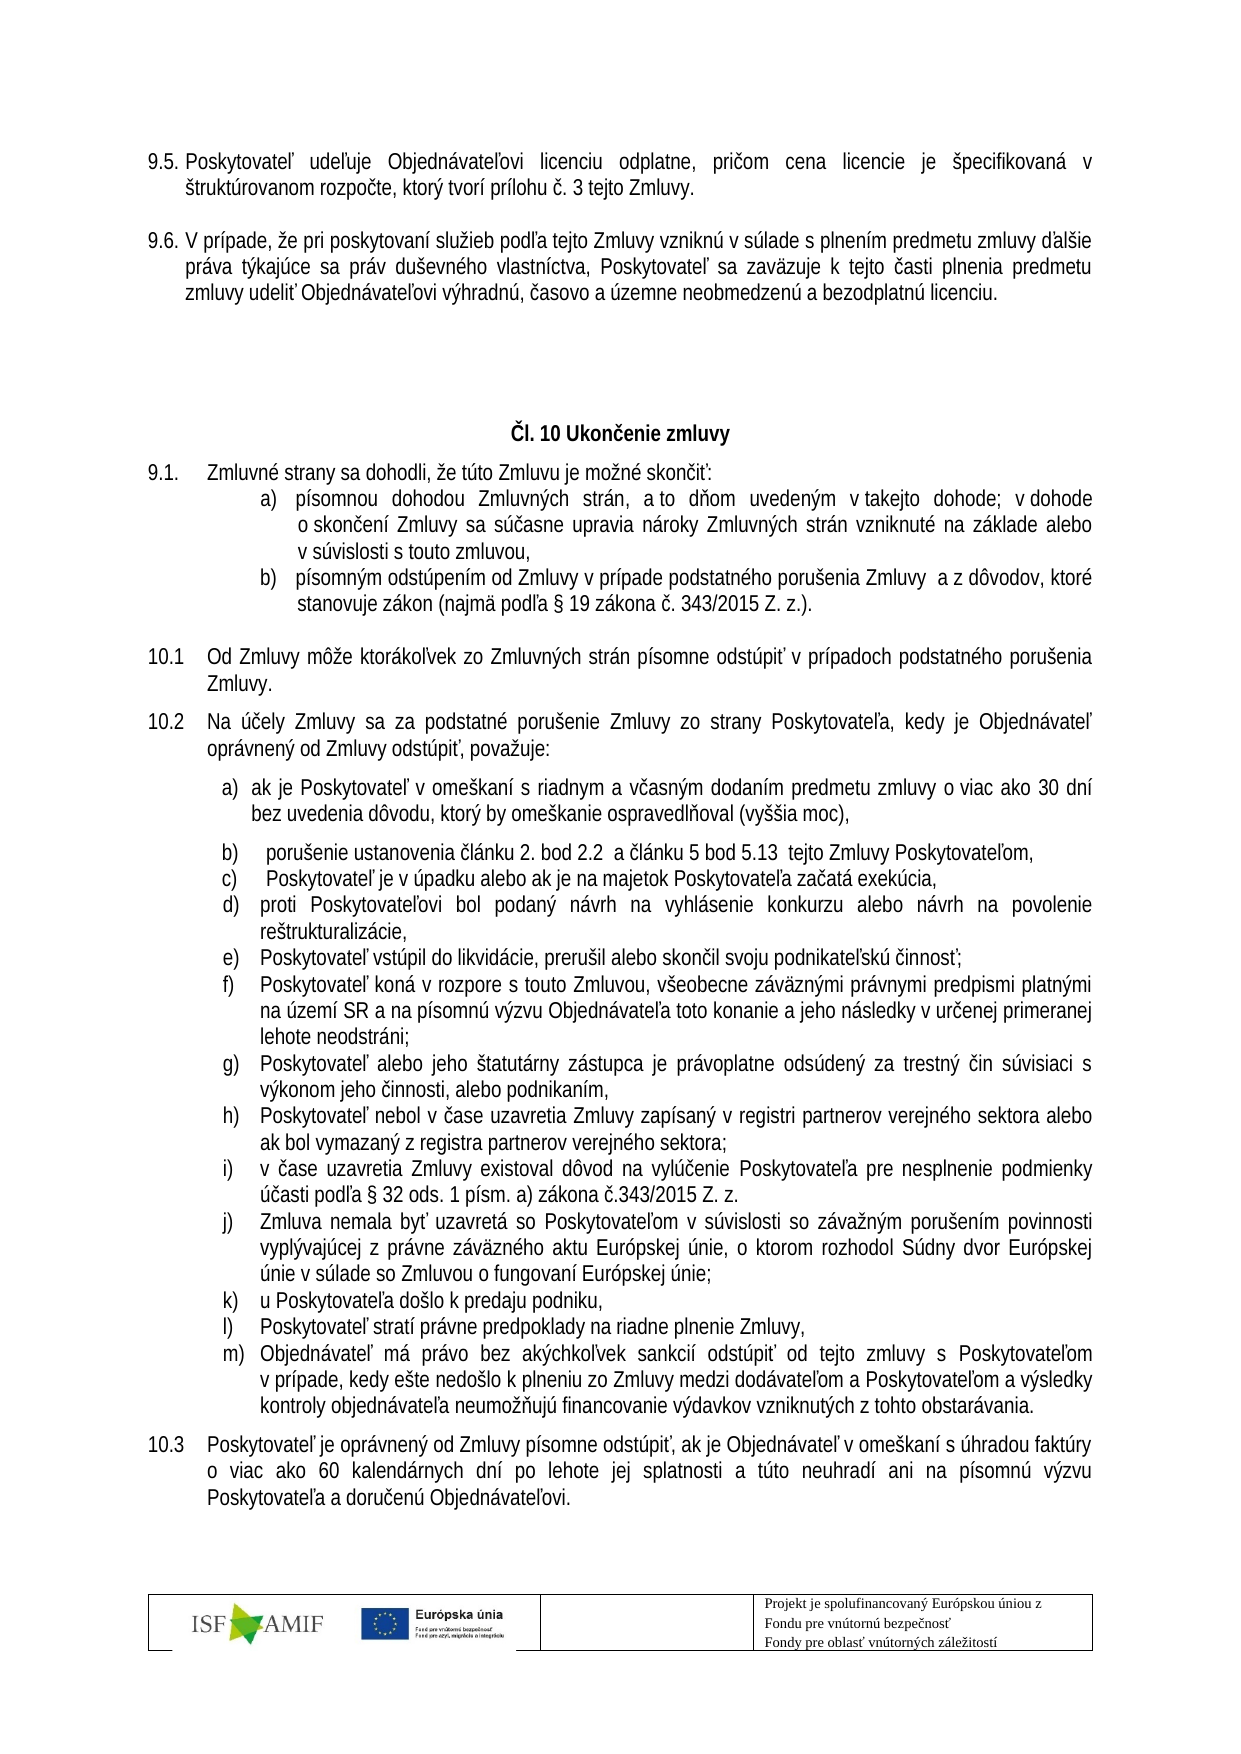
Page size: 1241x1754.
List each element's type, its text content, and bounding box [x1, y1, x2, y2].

list Poskytovateľ koná v rozpore s touto Zmluvou, všeobecne záväznými právnymi predpismi platnými na území SR a na písomnú výzvu Objednávateľa toto konanie a jeho následky v určenej primeranej lehote neodstráni; [223, 971, 1093, 1049]
list Poskytovateľ je oprávnený od Zmluvy písomne odstúpiť, ak je Objednávateľ v omeškaní s úhradou faktúry o viac ako 60 kalendárnych dní po lehote jej splatnosti a túto neuhradí ani na písomnú výzvu Poskytovateľa a doručenú Objednávateľovi. [148, 1431, 1093, 1510]
list Poskytovateľ vstúpil do likvidácie, prerušil alebo skončil svoju podnikateľskú činnosť; [223, 944, 1093, 971]
list u Poskytovateľa došlo k predaju podniku, [223, 1287, 1093, 1313]
list Zmluva nemala byť uzavretá so Poskytovateľom v súvislosti so závažným porušením povinnosti vyplývajúcej z právne záväzného aktu Európskej únie, o ktorom rozhodol Súdny dvor Európskej únie v súlade so Zmluvou o fungovaní Európskej únie; [223, 1208, 1093, 1287]
list porušenie ustanovenia článku 2. bod 2.2 a článku 5 bod 5.13 tejto Zmluvy Poskytovateľom, [222, 839, 1093, 865]
list Na účely Zmluvy sa za podstatné porušenie Zmluvy zo strany Poskytovateľa, kedy je Objednávateľ oprávnený od Zmluvy odstúpiť, považuje: [148, 708, 1093, 761]
list v čase uzavretia Zmluvy existoval dôvod na vylúčenie Poskytovateľa pre nesplnenie podmienky účasti podľa § 32 ods. 1 písm. a) zákona č.343/2015 Z. z. [223, 1155, 1093, 1208]
picture [172, 1595, 517, 1651]
list Poskytovateľ alebo jeho štatutárny zástupca je právoplatne odsúdený za trestný čin súvisiaci s výkonom jeho činnosti, alebo podnikaním, [223, 1049, 1093, 1102]
list Zmluvné strany sa dohodli, že túto Zmluvu je možné skončiť: [148, 459, 1093, 485]
list Poskytovateľ udeľuje Objednávateľovi licenciu odplatne, pričom cena licencie je špecifikovaná v štruktúrovanom rozpočte, ktorý tvorí prílohu č. 3 tejto Zmluvy. [148, 148, 1093, 200]
list Poskytovateľ je v úpadku alebo ak je na majetok Poskytovateľa začatá exekúcia, [222, 865, 1093, 891]
list V prípade, že pri poskytovaní služieb podľa tejto Zmluvy vzniknú v súlade s plnením predmetu zmluvy ďalšie práva týkajúce sa práv duševného vlastníctva, Poskytovateľ sa zaväzuje k tejto časti plnenia predmetu zmluvy udeliť Objednávateľovi výhradnú, časovo a územne neobmedzenú a bezodplatnú licenciu. [148, 227, 1093, 306]
list písomnou dohodou Zmluvných strán, a to dňom uvedeným v takejto dohode; v dohode o skončení Zmluvy sa súčasne upravia nároky Zmluvných strán vzniknuté na základe alebo v súvislosti s touto zmluvou, [260, 485, 1093, 564]
list Objednávateľ má právo bez akýchkoľvek sankcií odstúpiť od tejto zmluvy s Poskytovateľom v prípade, kedy ešte nedošlo k plneniu zo Zmluvy medzi dodávateľom a Poskytovateľom a výsledky kontroly objednávateľa neumožňujú financovanie výdavkov vzniknutých z tohto obstarávania. [223, 1339, 1093, 1418]
list proti Poskytovateľovi bol podaný návrh na vyhlásenie konkurzu alebo návrh na povolenie reštrukturalizácie, [223, 891, 1093, 944]
text Čl. 10 Ukončenie zmluvy [148, 420, 1093, 446]
list Od Zmluvy môže ktorákoľvek zo Zmluvných strán písomne odstúpiť v prípadoch podstatného porušenia Zmluvy. [148, 643, 1093, 696]
list ak je Poskytovateľ v omeškaní s riadnym a včasným dodaním predmetu zmluvy o viac ako 30 dní bez uvedenia dôvodu, ktorý by omeškanie ospravedlňoval (vyššia moc), [222, 773, 1093, 826]
list Poskytovateľ nebol v čase uzavretia Zmluvy zapísaný v registri partnerov verejného sektora alebo ak bol vymazaný z registra partnerov verejného sektora; [223, 1102, 1093, 1155]
list písomným odstúpením od Zmluvy v prípade podstatného porušenia Zmluvy a z dôvodov, ktoré stanovuje zákon (najmä podľa § 19 zákona č. 343/2015 Z. z.). [260, 564, 1093, 617]
list Poskytovateľ stratí právne predpoklady na riadne plnenie Zmluvy, [223, 1313, 1093, 1339]
